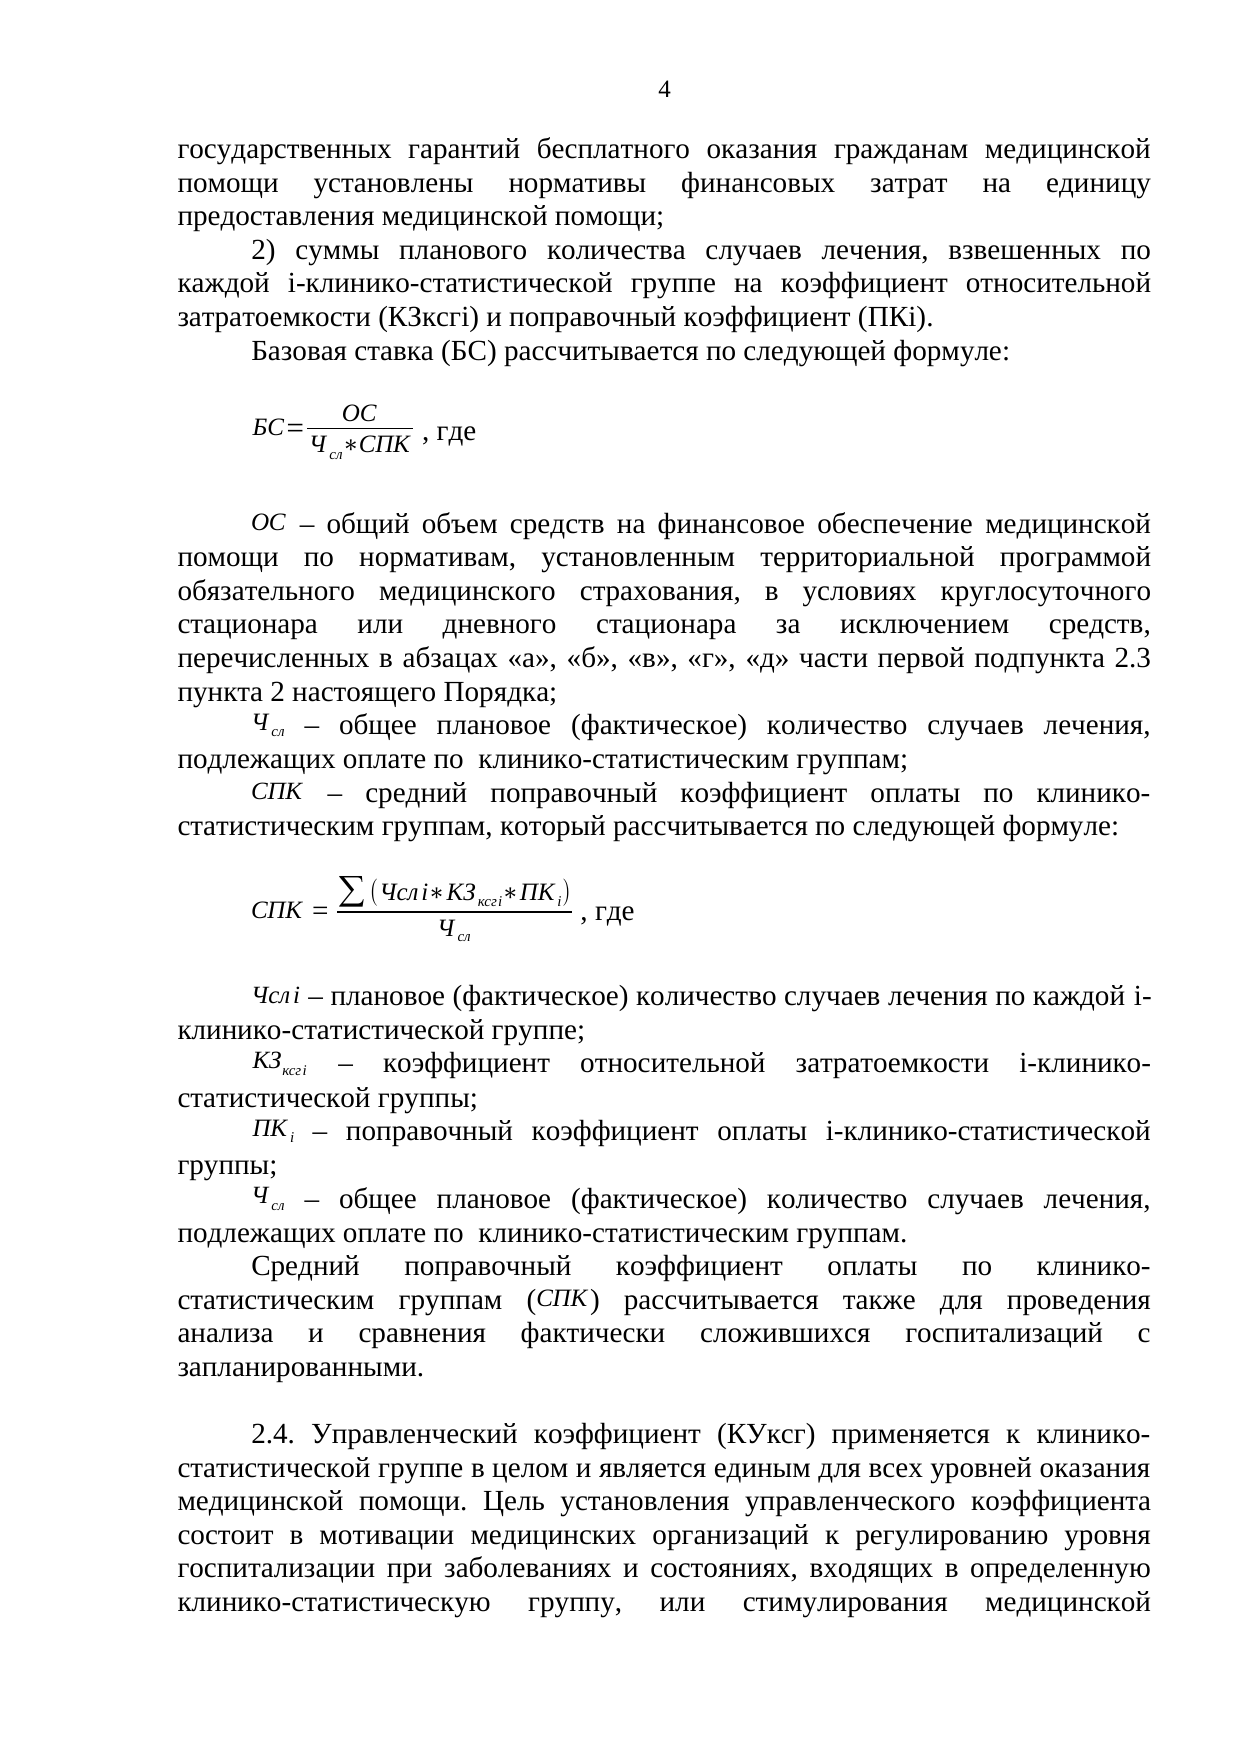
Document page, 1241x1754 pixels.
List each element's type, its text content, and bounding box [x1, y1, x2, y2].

text Базовая ставка (БС) рассчитывается по следующей формуле: [177, 333, 1152, 366]
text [177, 131, 1152, 232]
text – средний поправочный коэффициент оплаты по клинико-статистическим группам, который рассчитывается по следующей формуле: [177, 775, 1152, 842]
text = , где [177, 875, 1152, 945]
text – плановое (фактическое) количество случаев лечения по каждой i-клинико-статистической группе; [177, 978, 1152, 1046]
text 2) суммы планового количества случаев лечения, взвешенных по каждой i-клинико-статистической группе на коэффициент относительной затратоемкости (КЗксгi) и поправочный коэффициент (ПКi). [177, 232, 1152, 333]
text – коэффициент относительной затратоемкости i-клинико-статистической группы; [177, 1046, 1152, 1113]
text – поправочный коэффициент оплаты i-клинико-статистической группы; [177, 1113, 1152, 1181]
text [177, 1416, 1152, 1617]
text – общий объем средств на финансовое обеспечение медицинской помощи по нормативам, установленным территориальной программой обязательного медицинского страхования, в условиях круглосуточного стационара или дневного стационара за исключением средств, перечисленных в абзацах «а», «б», «в», «г», «д» части первой подпункта 2.3 пункта 2 настоящего Порядка; [177, 506, 1152, 707]
text , где [251, 400, 1152, 462]
text Средний поправочный коэффициент оплаты по клинико-статистическим группам () рассчитывается также для проведения анализа и сравнения фактически сложившихся госпитализаций с запланированными. [177, 1248, 1152, 1383]
text – общее плановое (фактическое) количество случаев лечения, подлежащих оплате по клинико-статистическим группам; [177, 707, 1152, 775]
text – общее плановое (фактическое) количество случаев лечения, подлежащих оплате по клинико-статистическим группам. [177, 1181, 1152, 1248]
